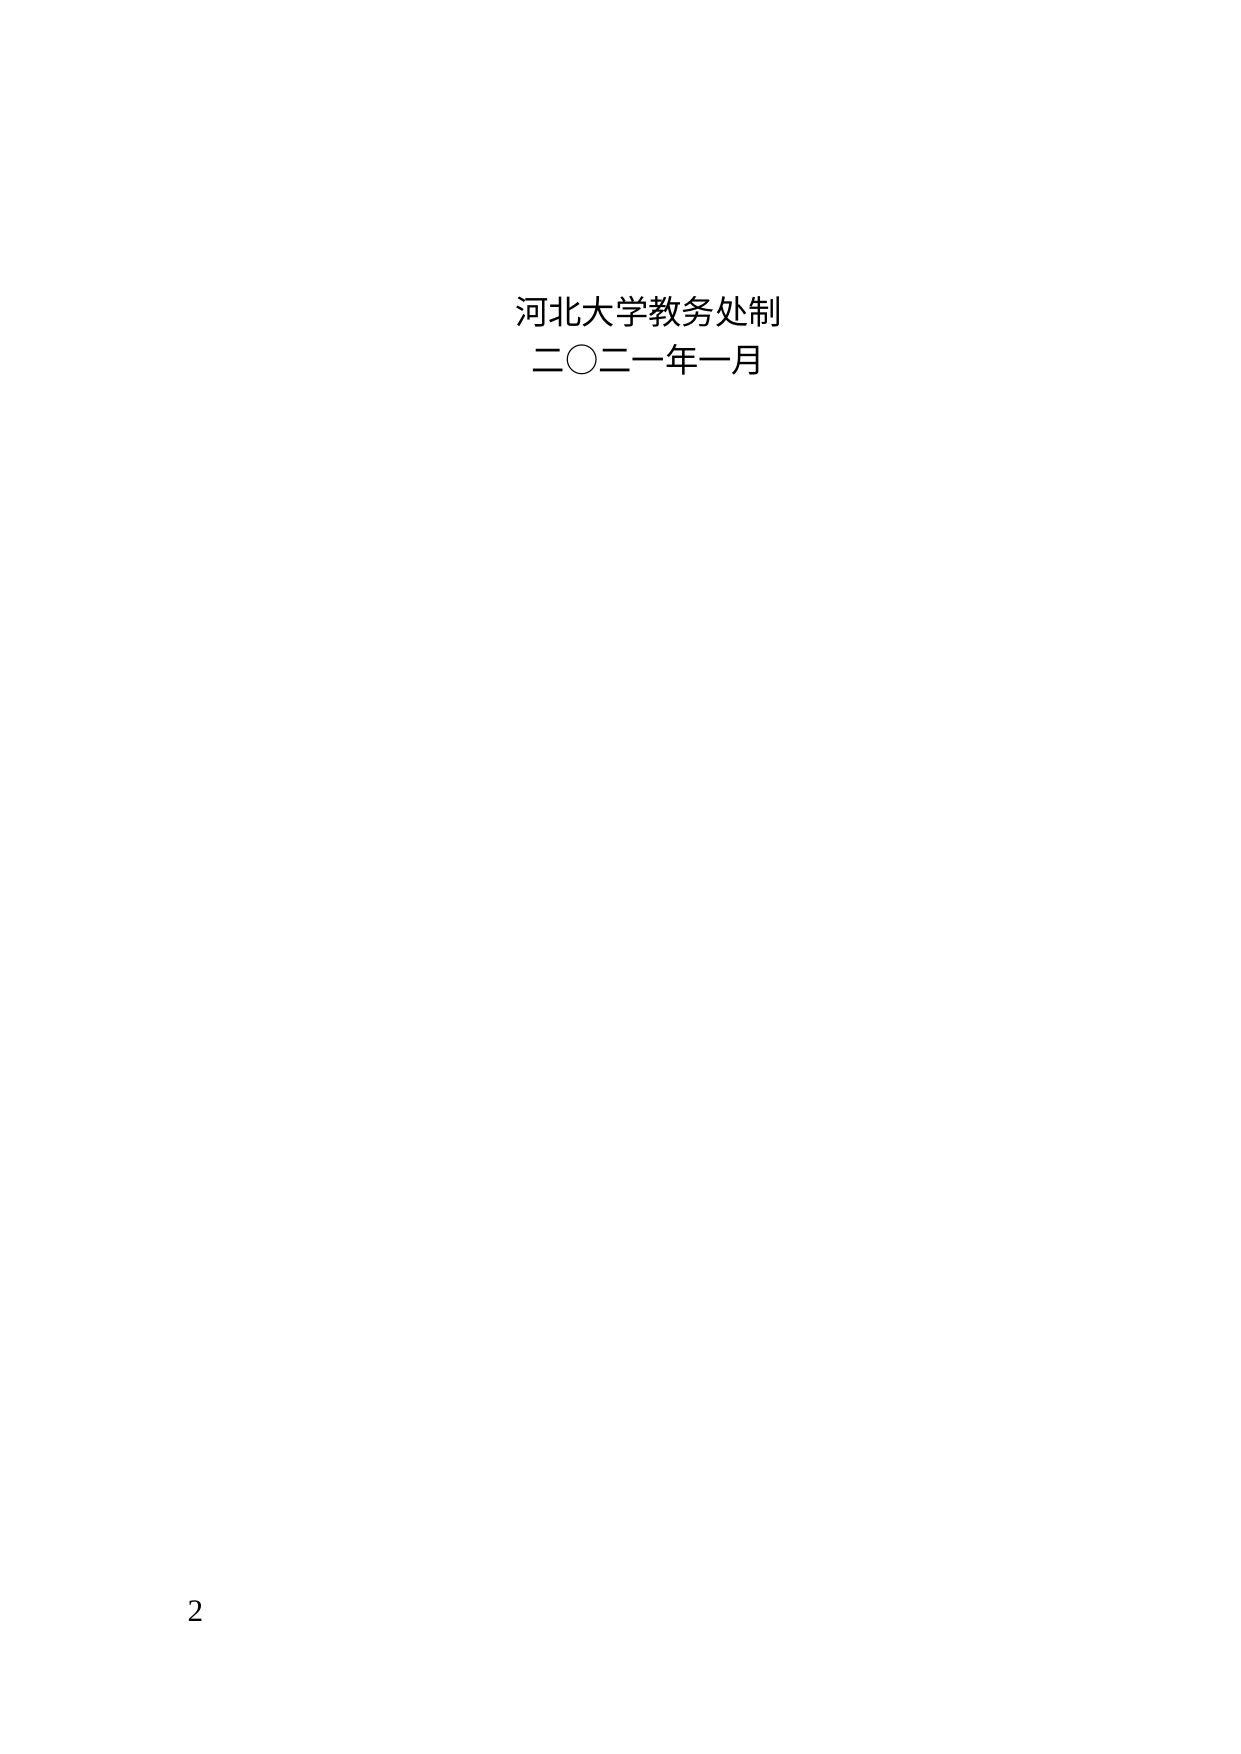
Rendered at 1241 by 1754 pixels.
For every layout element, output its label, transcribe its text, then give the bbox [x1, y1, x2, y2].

text 二○二一年一月 [187, 334, 1053, 382]
text 河北大学教务处制 [187, 286, 1053, 334]
